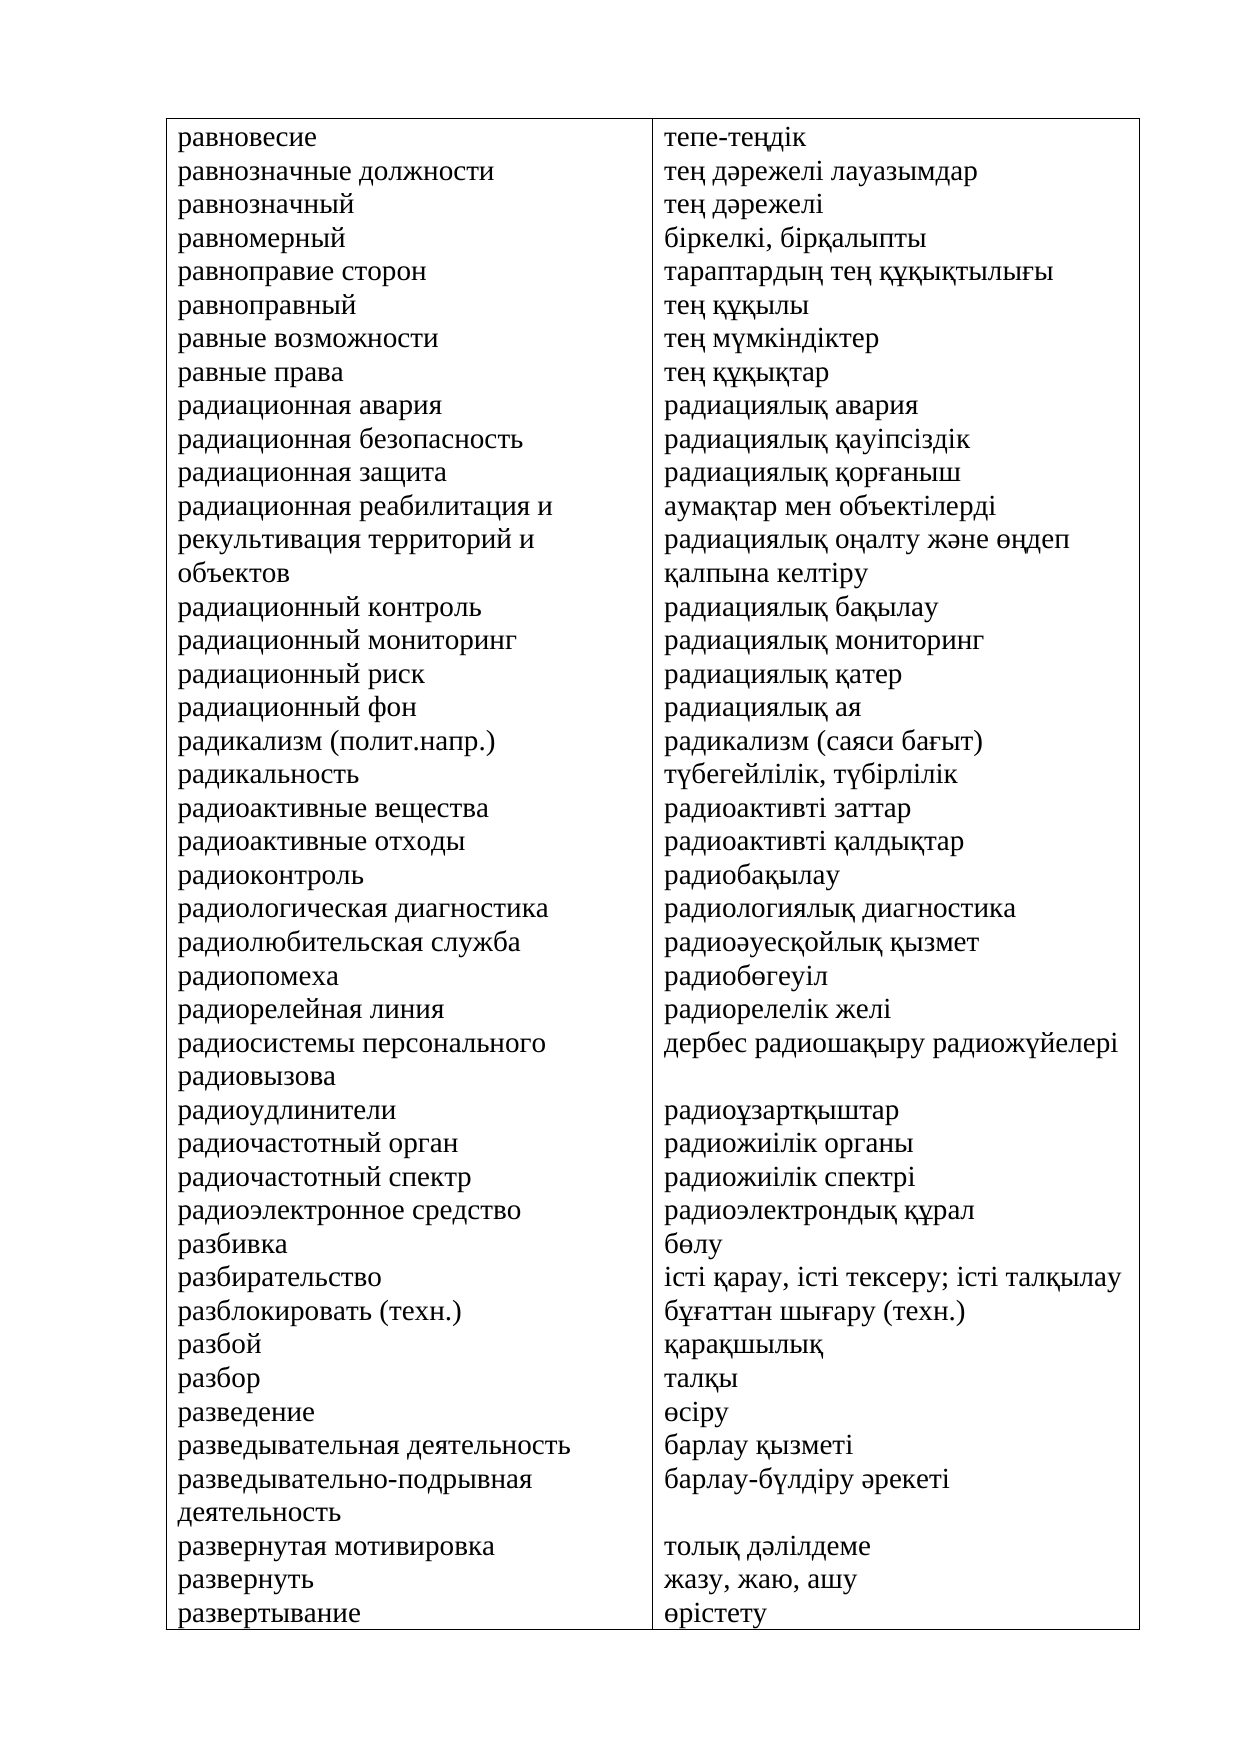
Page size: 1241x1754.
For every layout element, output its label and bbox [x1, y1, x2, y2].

table_header [167, 119, 652, 1628]
table_header [653, 119, 1139, 1628]
